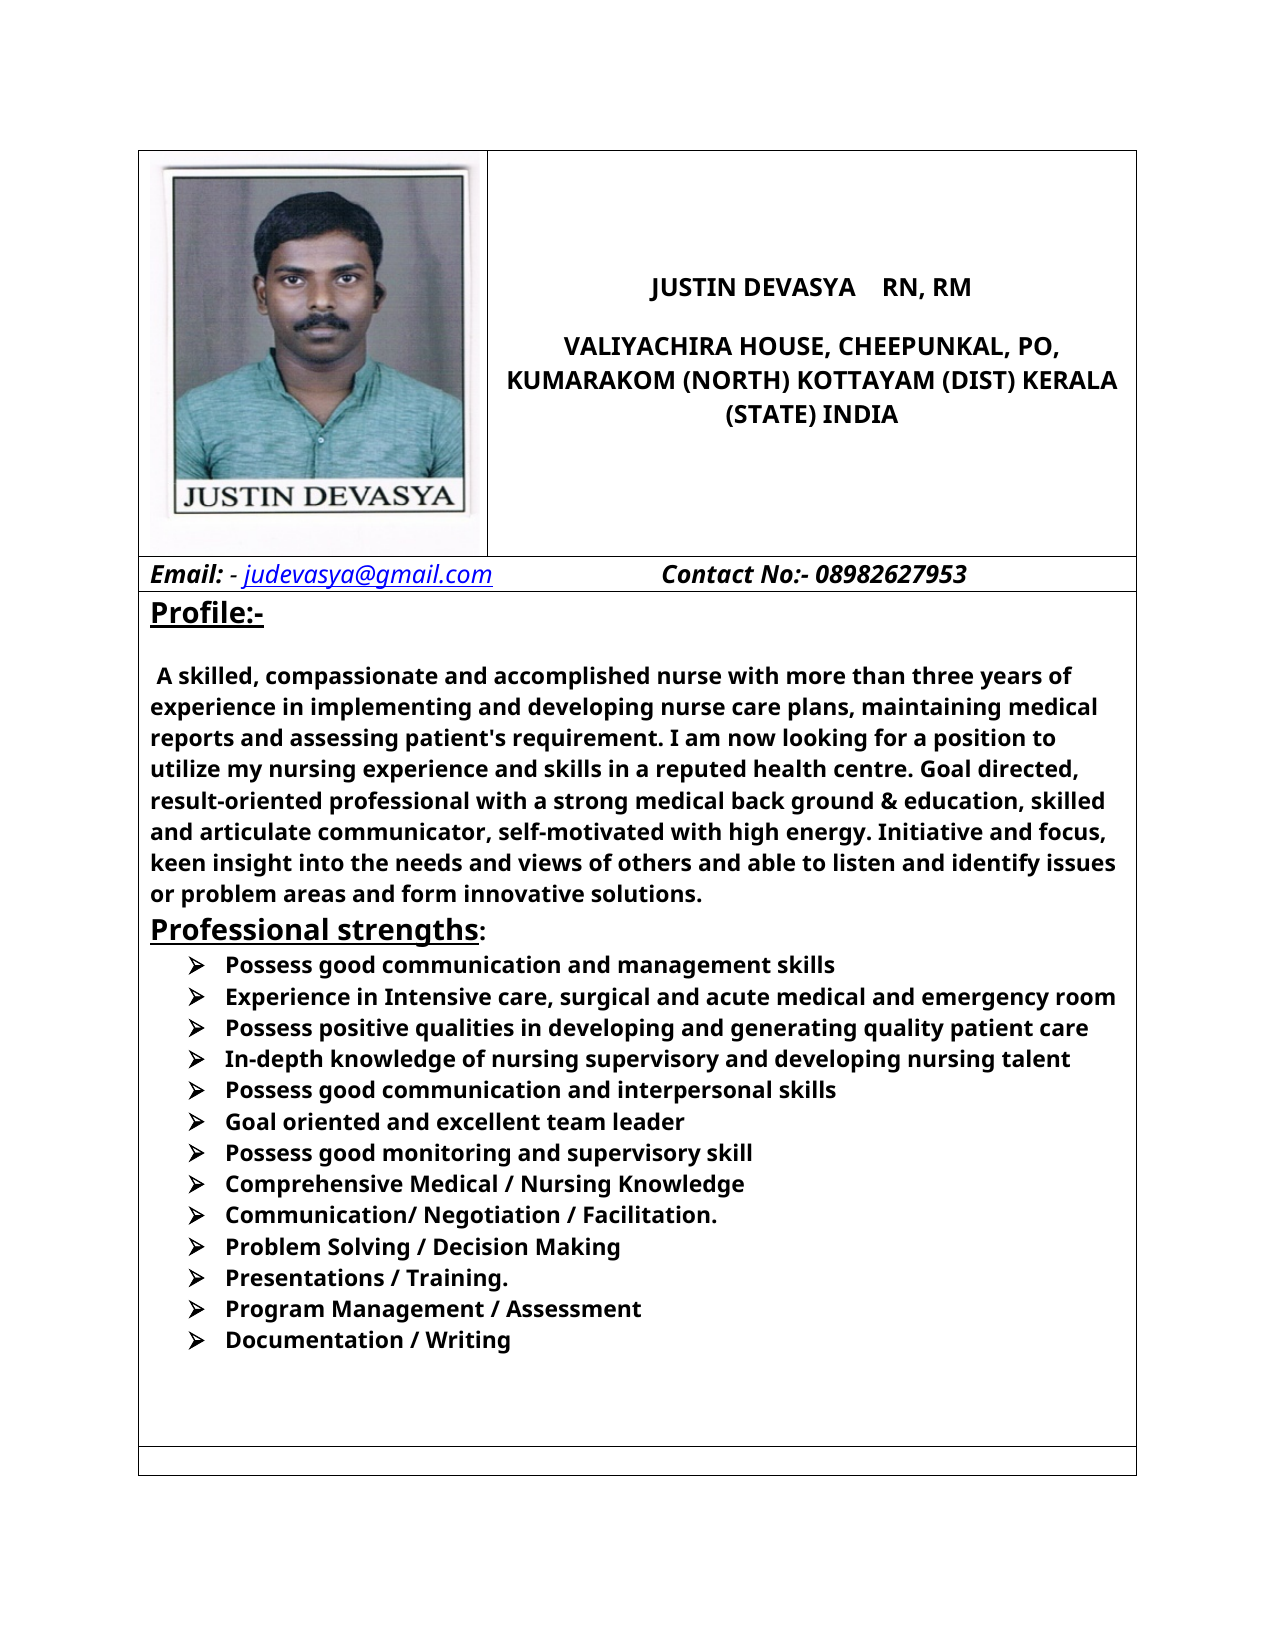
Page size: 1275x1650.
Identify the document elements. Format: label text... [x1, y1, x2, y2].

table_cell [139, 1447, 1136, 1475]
table_cell Email: - judevasya@gmail.com Contact No:- 08982627953 [139, 557, 1136, 591]
table_header [139, 151, 150, 556]
table_header [480, 151, 487, 556]
picture [150, 151, 480, 556]
table_header JUSTIN DEVASYA RN, RM VALIYACHIRA HOUSE, CHEEPUNKAL, PO, KUMARAKOM (NORTH) KOTTAYAM (DIST) KERALA (STATE) INDIA [488, 151, 1136, 556]
table_cell Profile:- A skilled, compassionate and accomplished nurse with more than three years of experience in implementing and developing nurse care plans, maintaining medical reports and assessing patient's requirement. I am now looking for a position to utilize my nursing experience and skills in a reputed health centre. Goal directed, result-oriented professional with a strong medical back ground & education, skilled and articulate communicator, self-motivated with high energy. Initiative and focus, keen insight into the needs and views of others and able to listen and identify issues or problem areas and form innovative solutions. Professional strengths: Possess good communication and management skills Experience in Intensive care, surgical and acute medical and emergency room Possess positive qualities in developing and generating quality patient care In-depth knowledge of nursing supervisory and developing nursing talent Possess good communication and interpersonal skills Goal oriented and excellent team leader Possess good monitoring and supervisory skill Comprehensive Medical / Nursing Knowledge Communication/ Negotiation / Facilitation. Problem Solving / Decision Making Presentations / Training. Program Management / Assessment Documentation / Writing [139, 592, 1136, 1446]
